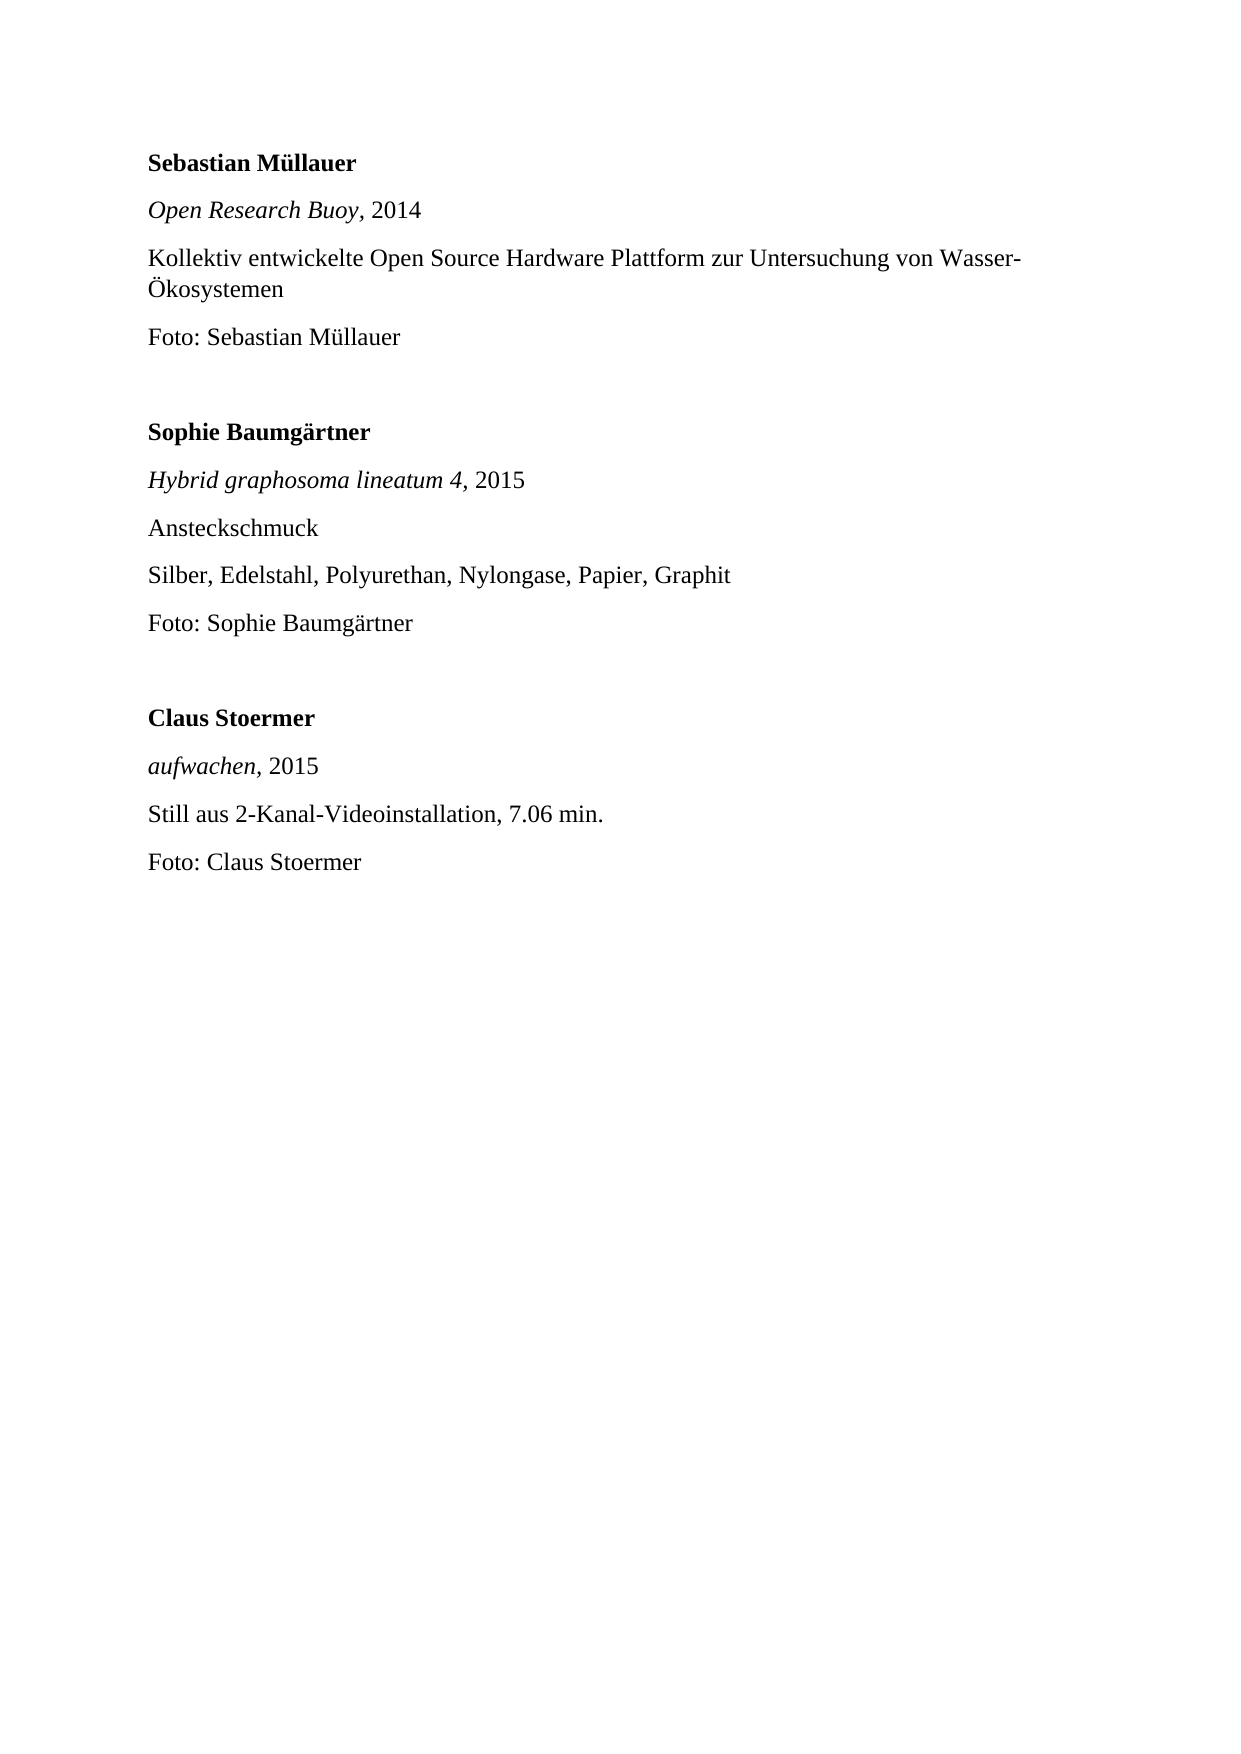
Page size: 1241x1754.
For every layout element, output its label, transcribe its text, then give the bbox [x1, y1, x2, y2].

text aufwachen, 2015 [148, 751, 1093, 780]
text Foto: Sophie Baumgärtner [148, 608, 1093, 637]
text Ansteckschmuck [148, 513, 1093, 541]
text Foto: Claus Stoermer [148, 847, 1093, 875]
text Foto: Sebastian Müllauer [148, 322, 1093, 351]
text Hybrid graphosoma lineatum 4, 2015 [148, 465, 1093, 494]
text Sophie Baumgärtner [148, 417, 1093, 446]
text Claus Stoermer [148, 703, 1093, 732]
text Silber, Edelstahl, Polyurethan, Nylongase, Papier, Graphit [148, 560, 1093, 589]
text Still aus 2-Kanal-Videoinstallation, 7.06 min. [148, 799, 1093, 828]
text Open Research Buoy, 2014 [148, 195, 1093, 224]
text Kollektiv entwickelte Open Source Hardware Plattform zur Untersuchung von Wasser-Ökosystemen [148, 243, 1093, 303]
text Sebastian Müllauer [148, 148, 1093, 176]
